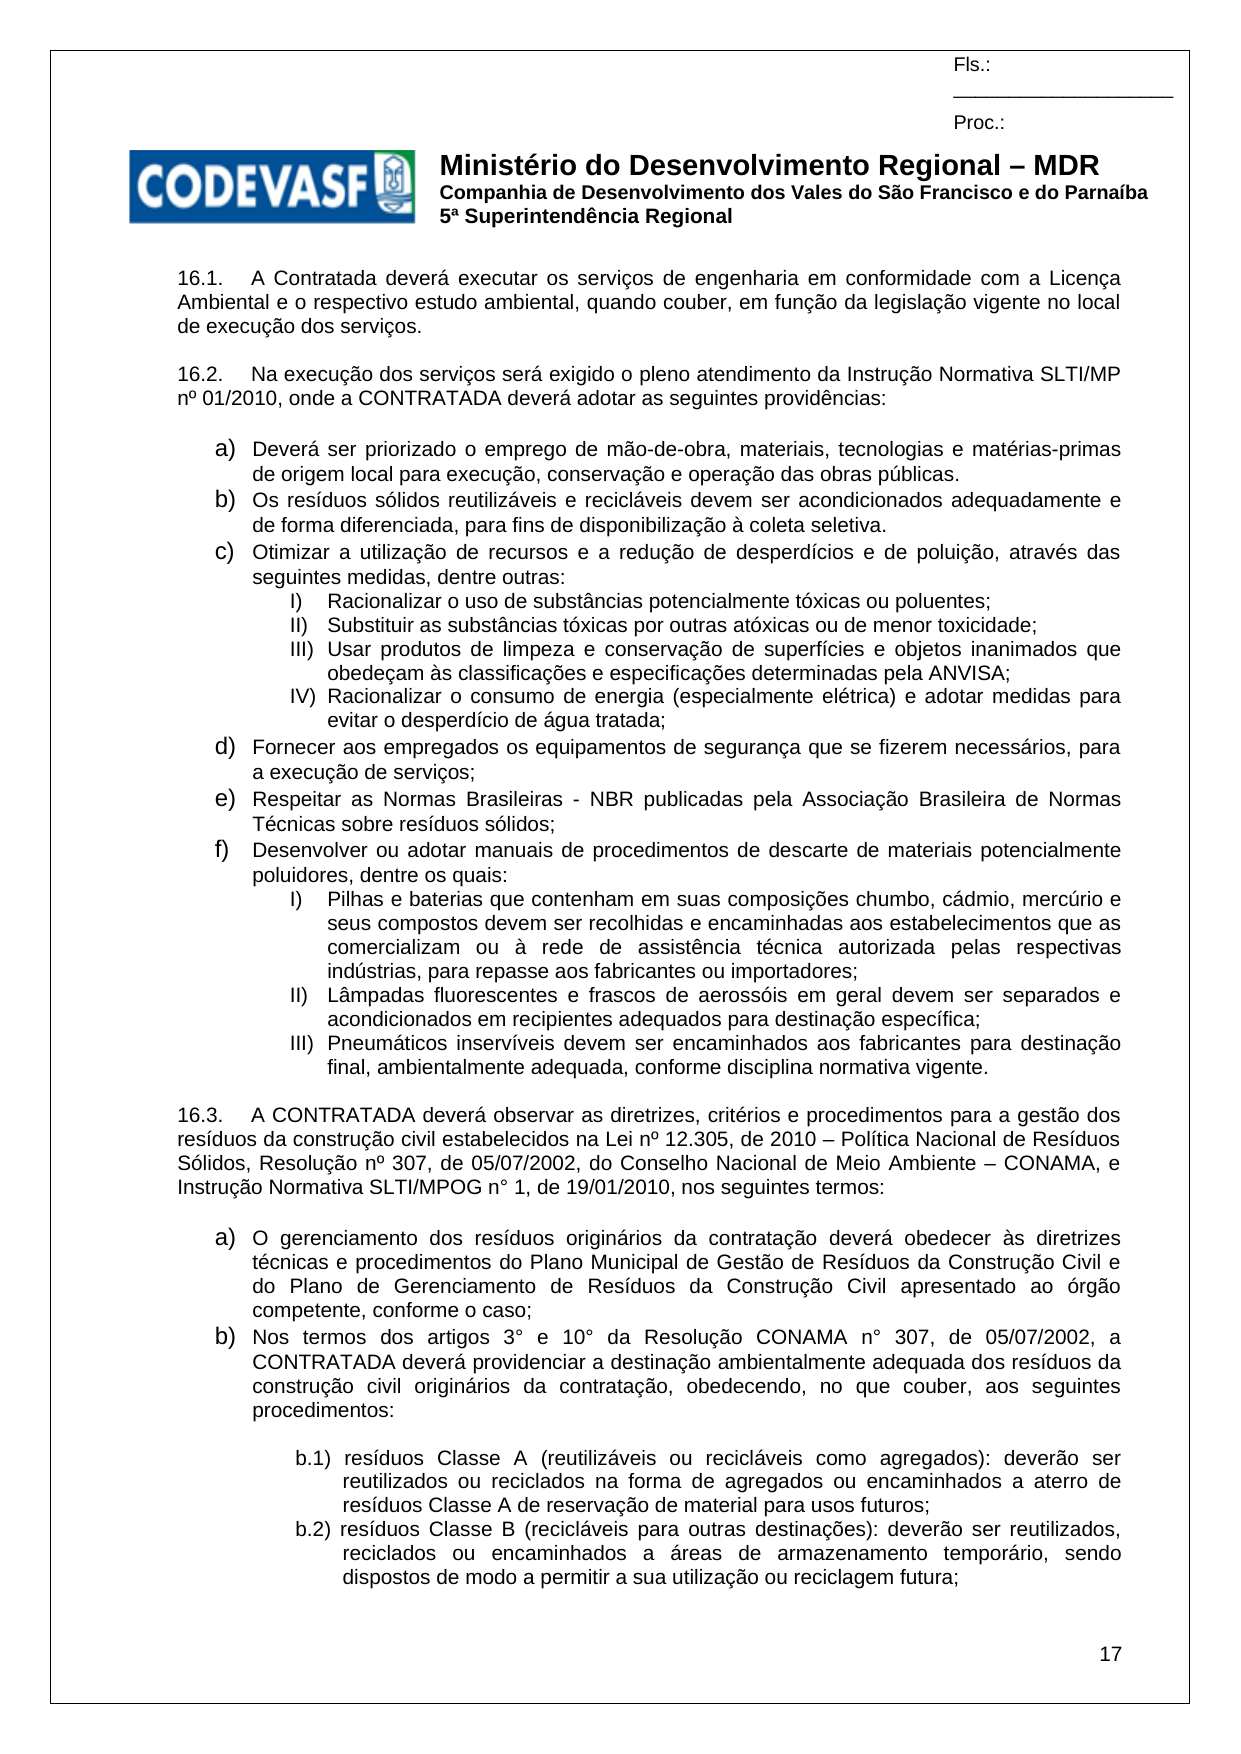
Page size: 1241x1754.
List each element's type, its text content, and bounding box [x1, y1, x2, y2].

subtitle A Contratada deverá executar os serviços de engenharia em conformidade com a Licença Ambiental e o respectivo estudo ambiental, quando couber, em função da legislação vigente no local de execução dos serviços. [177, 266, 1122, 338]
list Substituir as substâncias tóxicas por outras atóxicas ou de menor toxicidade; [289, 612, 1122, 636]
list Desenvolver ou adotar manuais de procedimentos de descarte de materiais potencialmente poluidores, dentre os quais: [214, 835, 1122, 887]
subtitle A CONTRATADA deverá observar as diretrizes, critérios e procedimentos para a gestão dos resíduos da construção civil estabelecidos na Lei nº 12.305, de 2010 – Política Nacional de Resíduos Sólidos, Resolução nº 307, de 05/07/2002, do Conselho Nacional de Meio Ambiente – CONAMA, e Instrução Normativa SLTI/MPOG n° 1, de 19/01/2010, nos seguintes termos: [177, 1103, 1122, 1198]
list Respeitar as Normas Brasileiras - NBR publicadas pela Associação Brasileira de Normas Técnicas sobre resíduos sólidos; [214, 784, 1122, 835]
list Otimizar a utilização de recursos e a redução de desperdícios e de poluição, através das seguintes medidas, dentre outras: [214, 537, 1122, 588]
list Racionalizar o uso de substâncias potencialmente tóxicas ou poluentes; [289, 588, 1122, 612]
list Fornecer aos empregados os equipamentos de segurança que se fizerem necessários, para a execução de serviços; [214, 732, 1122, 784]
list Racionalizar o consumo de energia (especialmente elétrica) e adotar medidas para evitar o desperdício de água tratada; [289, 684, 1122, 732]
list Pilhas e baterias que contenham em suas composições chumbo, cádmio, mercúrio e seus compostos devem ser recolhidas e encaminhadas aos estabelecimentos que as comercializam ou à rede de assistência técnica autorizada pelas respectivas indústrias, para repasse aos fabricantes ou importadores; [289, 887, 1122, 983]
text b.2) resíduos Classe B (recicláveis para outras destinações): deverão ser reutilizados, reciclados ou encaminhados a áreas de armazenamento temporário, sendo dispostos de modo a permitir a sua utilização ou reciclagem futura; [295, 1517, 1122, 1589]
text b.1) resíduos Classe A (reutilizáveis ou recicláveis como agregados): deverão ser reutilizados ou reciclados na forma de agregados ou encaminhados a aterro de resíduos Classe A de reservação de material para usos futuros; [295, 1445, 1122, 1517]
list O gerenciamento dos resíduos originários da contratação deverá obedecer às diretrizes técnicas e procedimentos do Plano Municipal de Gestão de Resíduos da Construção Civil e do Plano de Gerenciamento de Resíduos da Construção Civil apresentado ao órgão competente, conforme o caso; [214, 1222, 1122, 1322]
list Nos termos dos artigos 3° e 10° da Resolução CONAMA n° 307, de 05/07/2002, a CONTRATADA deverá providenciar a destinação ambientalmente adequada dos resíduos da construção civil originários da contratação, obedecendo, no que couber, aos seguintes procedimentos: [214, 1322, 1122, 1421]
list Lâmpadas fluorescentes e frascos de aerossóis em geral devem ser separados e acondicionados em recipientes adequados para destinação específica; [289, 983, 1122, 1031]
subtitle Na execução dos serviços será exigido o pleno atendimento da Instrução Normativa SLTI/MP nº 01/2010, onde a CONTRATADA deverá adotar as seguintes providências: [177, 362, 1122, 410]
picture [129, 150, 417, 226]
list Os resíduos sólidos reutilizáveis e recicláveis devem ser acondicionados adequadamente e de forma diferenciada, para fins de disponibilização à coleta seletiva. [214, 485, 1122, 537]
list Pneumáticos inservíveis devem ser encaminhados aos fabricantes para destinação final, ambientalmente adequada, conforme disciplina normativa vigente. [289, 1031, 1122, 1079]
list Deverá ser priorizado o emprego de mão-de-obra, materiais, tecnologias e matérias-primas de origem local para execução, conservação e operação das obras públicas. [214, 434, 1122, 485]
list Usar produtos de limpeza e conservação de superfícies e objetos inanimados que obedeçam às classificações e especificações determinadas pela ANVISA; [289, 636, 1122, 684]
